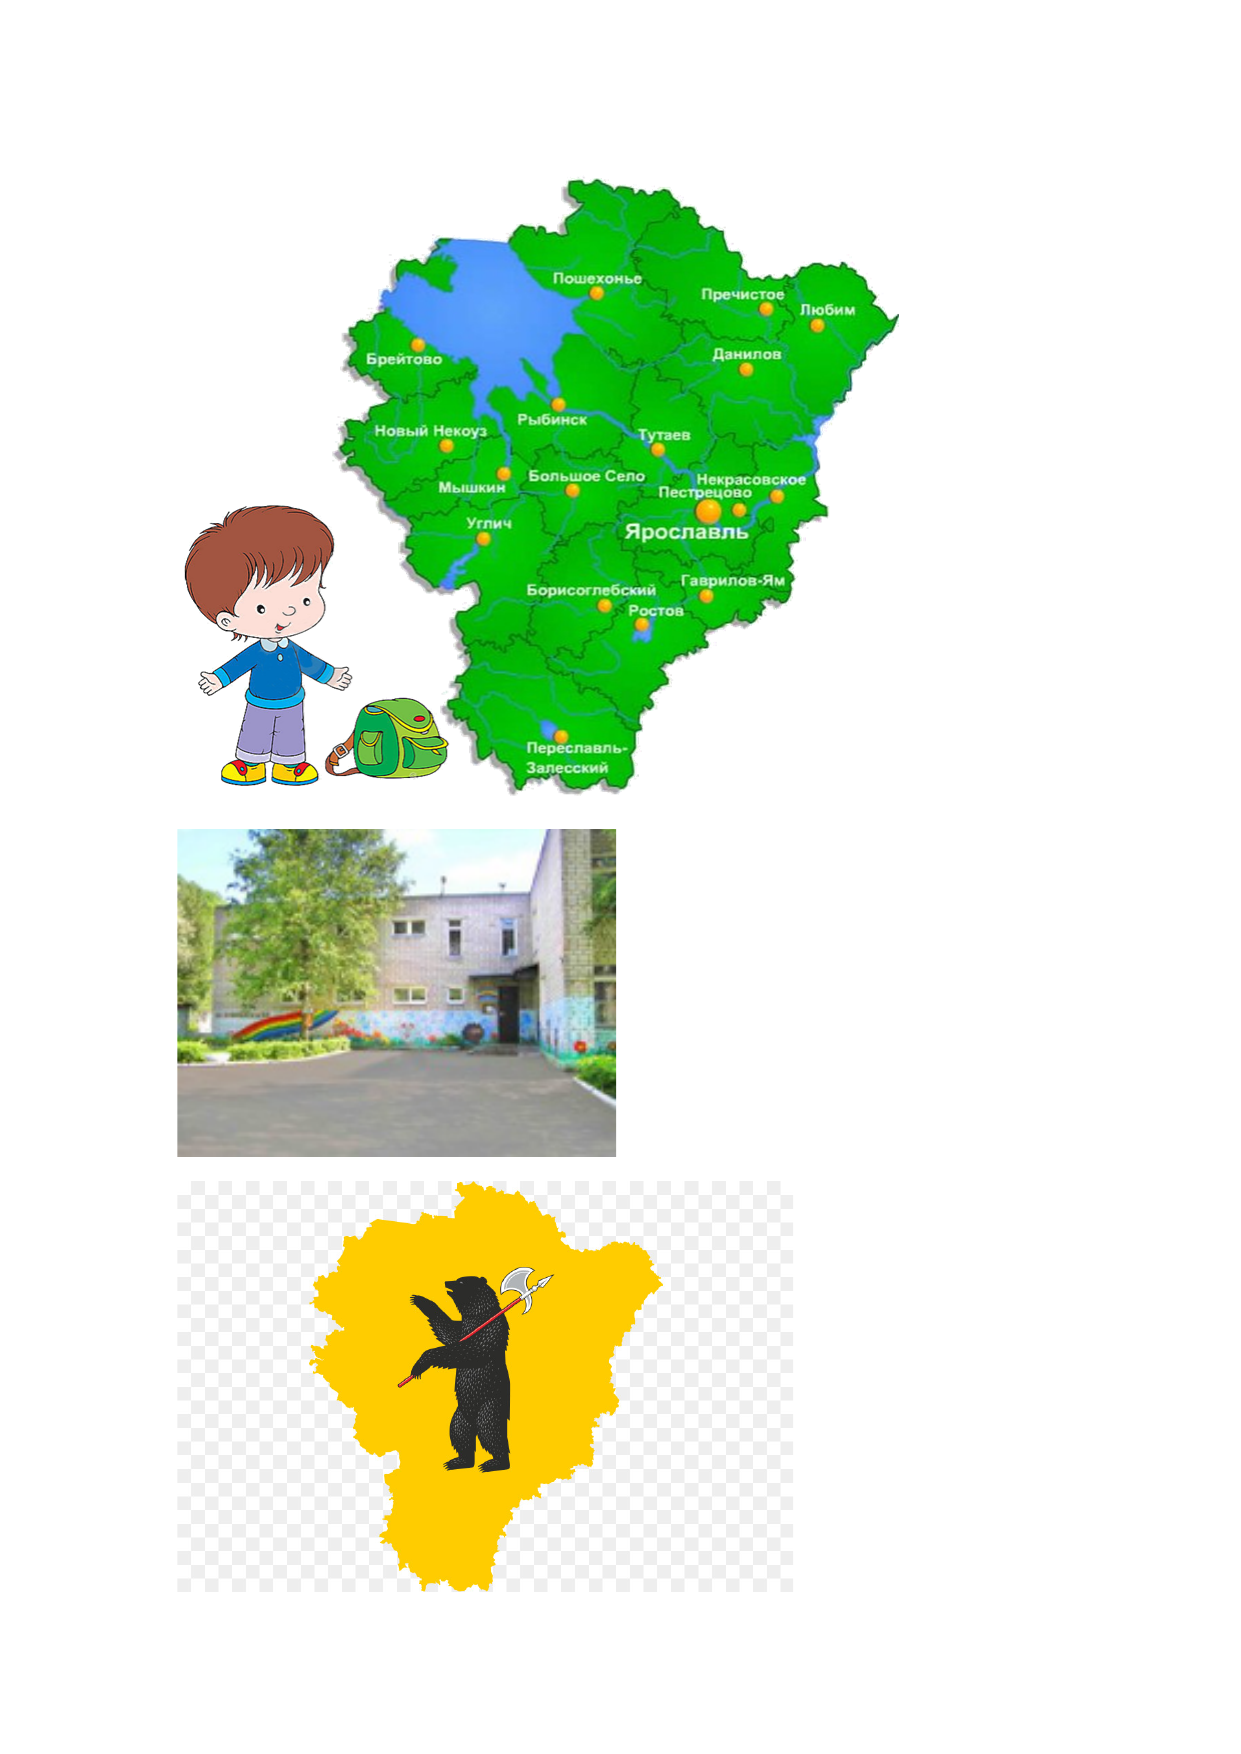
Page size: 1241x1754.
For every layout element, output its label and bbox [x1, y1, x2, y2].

picture [177, 829, 617, 1157]
picture [177, 171, 900, 804]
picture [177, 1181, 794, 1592]
